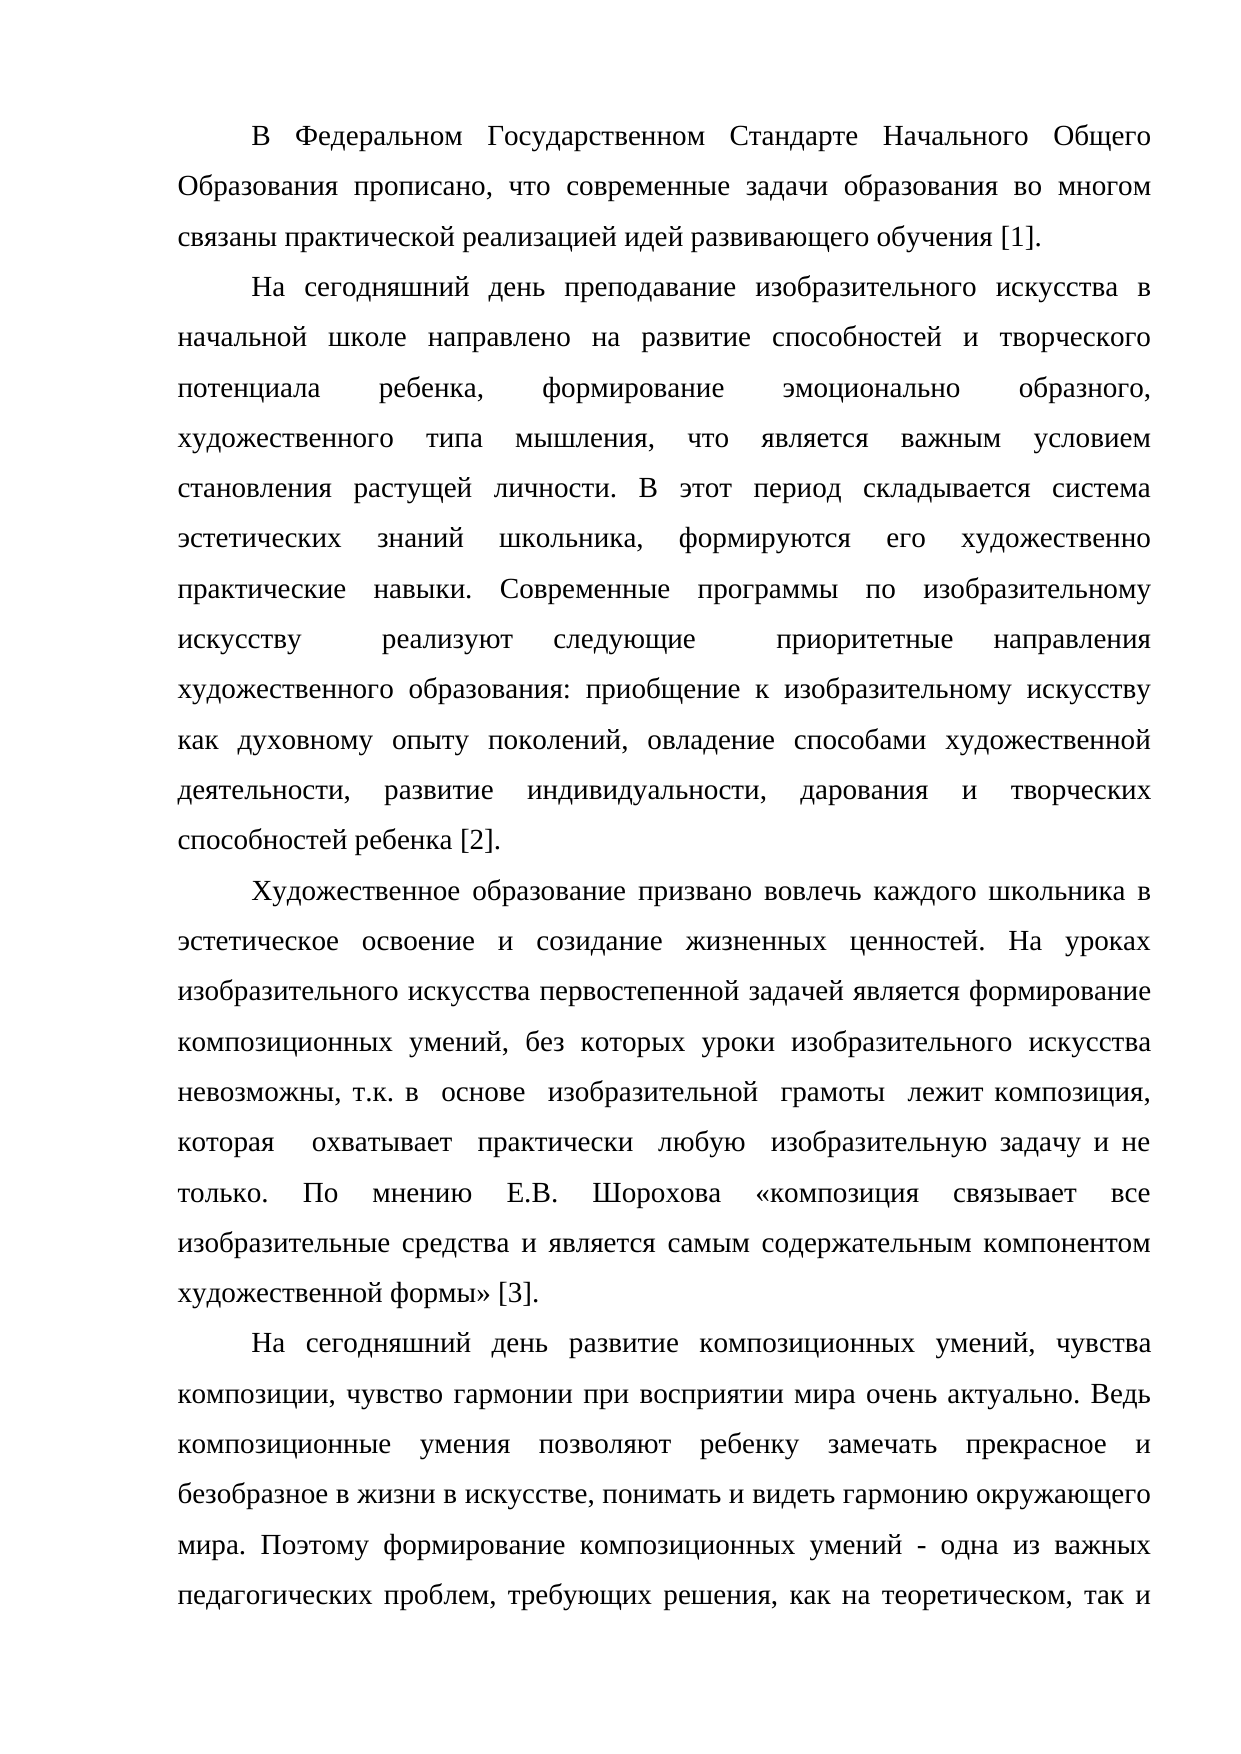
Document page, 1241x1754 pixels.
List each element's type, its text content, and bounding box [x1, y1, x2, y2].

text На сегодняшний день преподавание изобразительного искусства в начальной школе направлено на развитие способностей и творческого потенциала ребенка, формирование эмоционально образного, художественного типа мышления, что является важным условием становления растущей личности. В этот период складывается система эстетических знаний школьника, формируются его художественно практические навыки. Современные программы по изобразительному искусству реализуют следующие приоритетные направления художественного образования: приобщение к изобразительному искусству как духовному опыту поколений, овладение способами художественной деятельности, развитие индивидуальности, дарования и творческих способностей ребенка [2]. [177, 269, 1152, 856]
text Художественное образование призвано вовлечь каждого школьника в эстетическое освоение и созидание жизненных ценностей. На уроках изобразительного искусства первостепенной задачей является формирование композиционных умений, без которых уроки изобразительного искусства невозможны, т.к. в основе изобразительной грамоты лежит композиция, которая охватывает практически любую изобразительную задачу и не только. По мнению Е.В. Шорохова «композиция связывает все изобразительные средства и является самым содержательным компонентом художественной формы» [3]. [177, 873, 1152, 1309]
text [177, 1326, 1152, 1611]
text В Федеральном Государственном Стандарте Начального Общего Образования прописано, что современные задачи образования во многом связаны практической реализацией идей развивающего обучения [1]. [177, 118, 1152, 252]
